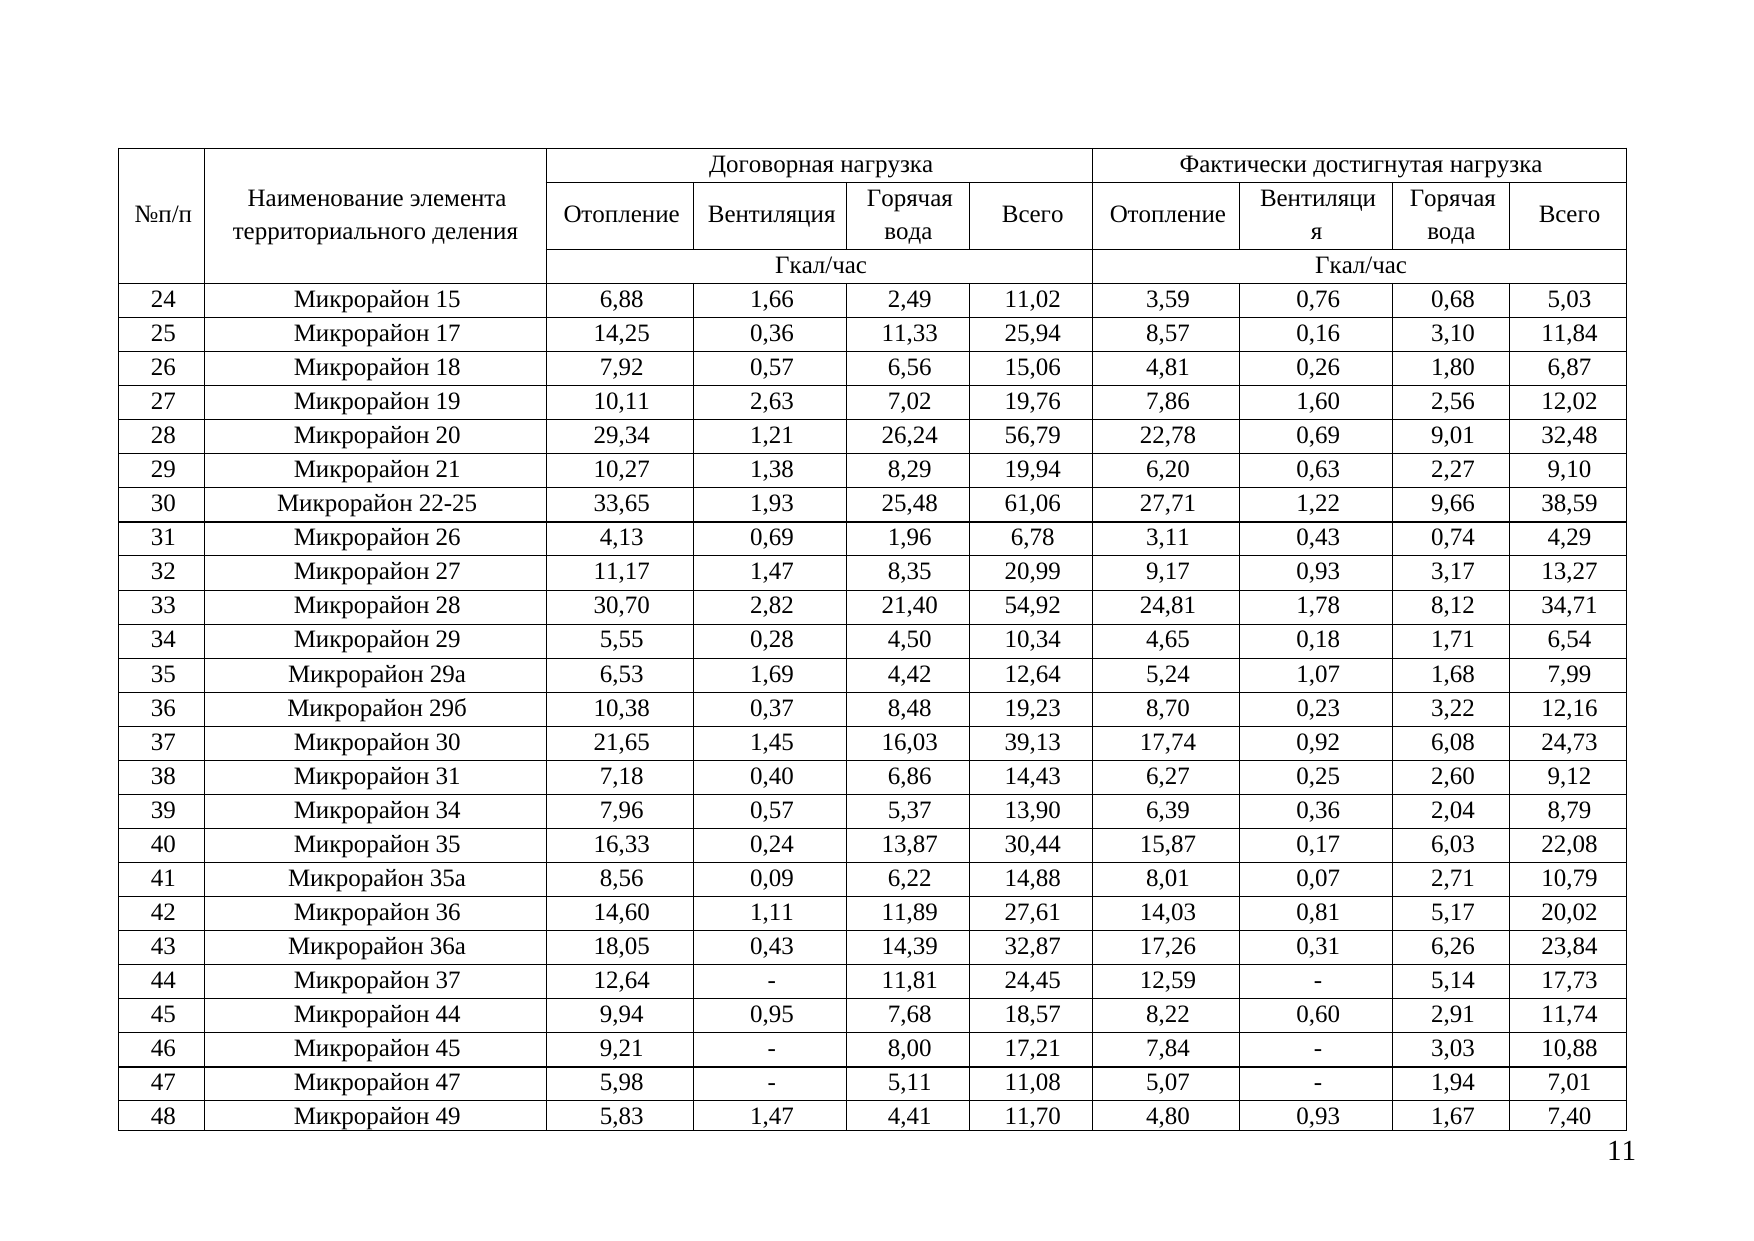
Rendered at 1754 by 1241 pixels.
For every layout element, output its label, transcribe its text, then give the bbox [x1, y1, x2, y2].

table_cell 6,56 [847, 352, 969, 385]
table_cell 41 [119, 863, 204, 896]
table_cell 21,65 [547, 727, 693, 760]
table_cell - [1240, 1068, 1392, 1100]
table_cell Микрорайон 18 [205, 352, 546, 385]
table_cell 37 [119, 727, 204, 760]
table_cell Гкал/час [1093, 250, 1626, 283]
table_cell 6,53 [547, 659, 693, 692]
table_cell 8,56 [547, 863, 693, 896]
table_cell 9,17 [1093, 556, 1239, 589]
table_cell 45 [119, 999, 204, 1032]
table_cell 8,57 [1093, 318, 1239, 351]
table_cell 29,34 [547, 420, 693, 453]
table_cell 7,68 [847, 999, 969, 1032]
table_cell 0,43 [1240, 523, 1392, 555]
table_cell 5,03 [1510, 284, 1626, 317]
table_cell 20,02 [1510, 897, 1626, 930]
table_cell 1,78 [1240, 591, 1392, 623]
table_cell 11,81 [847, 965, 969, 998]
table_cell 10,34 [970, 625, 1092, 658]
table_cell 10,38 [547, 693, 693, 726]
table_cell 13,27 [1510, 556, 1626, 589]
table_cell 1,93 [694, 488, 846, 521]
table_cell 0,37 [694, 693, 846, 726]
table_cell 27 [119, 386, 204, 419]
table_cell 11,70 [970, 1101, 1092, 1130]
table_cell 30 [119, 488, 204, 521]
table_cell 11,89 [847, 897, 969, 930]
table_cell 4,50 [847, 625, 969, 658]
table_cell 7,86 [1093, 386, 1239, 419]
table_cell 6,88 [547, 284, 693, 317]
table_cell 30,44 [970, 829, 1092, 862]
table_cell 1,47 [694, 1101, 846, 1130]
table_cell Всего [1510, 183, 1626, 249]
table_cell 0,93 [1240, 556, 1392, 589]
table_header №п/п [119, 149, 204, 283]
table_cell 11,33 [847, 318, 969, 351]
table_cell 3,22 [1393, 693, 1509, 726]
table_cell 6,08 [1393, 727, 1509, 760]
table_cell - [694, 1068, 846, 1100]
table_cell 20,99 [970, 556, 1092, 589]
table_cell 2,56 [1393, 386, 1509, 419]
table_cell 19,23 [970, 693, 1092, 726]
table_cell 3,10 [1393, 318, 1509, 351]
table_cell 0,17 [1240, 829, 1392, 862]
table_cell 0,76 [1240, 284, 1392, 317]
table_header Фактически достигнутая нагрузка [1093, 149, 1626, 182]
table_cell 61,06 [970, 488, 1092, 521]
table_cell 4,80 [1093, 1101, 1239, 1130]
table_cell - [1240, 1033, 1392, 1066]
table_cell Микрорайон 27 [205, 556, 546, 589]
table_cell 7,96 [547, 795, 693, 828]
table_cell 44 [119, 965, 204, 998]
table_cell 0,40 [694, 761, 846, 794]
table_cell Микрорайон 49 [205, 1101, 546, 1130]
table_cell 18,05 [547, 931, 693, 964]
table_cell 9,10 [1510, 454, 1626, 487]
table_cell 46 [119, 1033, 204, 1066]
table_cell 26,24 [847, 420, 969, 453]
table_cell 33 [119, 591, 204, 623]
table_cell Микрорайон 19 [205, 386, 546, 419]
table_cell 6,87 [1510, 352, 1626, 385]
table_cell 6,22 [847, 863, 969, 896]
table_cell 1,94 [1393, 1068, 1509, 1100]
table_cell 39 [119, 795, 204, 828]
table_cell Микрорайон 47 [205, 1068, 546, 1100]
table_cell Микрорайон 20 [205, 420, 546, 453]
table_cell 34,71 [1510, 591, 1626, 623]
table_cell 3,17 [1393, 556, 1509, 589]
table_cell 7,84 [1093, 1033, 1239, 1066]
table_cell 6,54 [1510, 625, 1626, 658]
table_cell 9,01 [1393, 420, 1509, 453]
table_cell 0,24 [694, 829, 846, 862]
table_cell 4,41 [847, 1101, 969, 1130]
table_cell 40 [119, 829, 204, 862]
table_cell 8,22 [1093, 999, 1239, 1032]
table_cell 1,67 [1393, 1101, 1509, 1130]
table_cell 14,25 [547, 318, 693, 351]
table_cell 1,21 [694, 420, 846, 453]
table_header Наименование элемента территориального деления [205, 149, 546, 283]
table_cell 9,94 [547, 999, 693, 1032]
table_cell 12,16 [1510, 693, 1626, 726]
table_cell 26 [119, 352, 204, 385]
table_cell 31 [119, 523, 204, 555]
table_cell 13,90 [970, 795, 1092, 828]
table_cell 8,01 [1093, 863, 1239, 896]
table_cell 5,83 [547, 1101, 693, 1130]
table_cell 1,60 [1240, 386, 1392, 419]
table_cell 43 [119, 931, 204, 964]
table_cell Микрорайон 34 [205, 795, 546, 828]
table_cell 1,69 [694, 659, 846, 692]
table_cell 3,03 [1393, 1033, 1509, 1066]
table_cell 0,93 [1240, 1101, 1392, 1130]
table_cell 2,71 [1393, 863, 1509, 896]
table_cell 0,63 [1240, 454, 1392, 487]
table_cell 7,01 [1510, 1068, 1626, 1100]
table_cell 36 [119, 693, 204, 726]
table_cell 0,69 [1240, 420, 1392, 453]
table_cell 0,36 [1240, 795, 1392, 828]
table_cell 9,66 [1393, 488, 1509, 521]
table_cell 7,02 [847, 386, 969, 419]
table_cell 17,73 [1510, 965, 1626, 998]
table_cell 21,40 [847, 591, 969, 623]
table_cell 1,71 [1393, 625, 1509, 658]
table_cell 2,82 [694, 591, 846, 623]
table_cell 35 [119, 659, 204, 692]
table_cell 0,60 [1240, 999, 1392, 1032]
table_cell Микрорайон 15 [205, 284, 546, 317]
table_cell 24,45 [970, 965, 1092, 998]
table_cell 2,63 [694, 386, 846, 419]
table_cell 5,37 [847, 795, 969, 828]
table_cell 11,74 [1510, 999, 1626, 1032]
table_cell 8,48 [847, 693, 969, 726]
table_cell Микрорайон 37 [205, 965, 546, 998]
table_cell 0,25 [1240, 761, 1392, 794]
table_cell 30,70 [547, 591, 693, 623]
table_cell 3,11 [1093, 523, 1239, 555]
table_cell 9,12 [1510, 761, 1626, 794]
table_cell 1,96 [847, 523, 969, 555]
table_cell 5,24 [1093, 659, 1239, 692]
table_cell Микрорайон 36 [205, 897, 546, 930]
table_cell Микрорайон 45 [205, 1033, 546, 1066]
table_cell 6,26 [1393, 931, 1509, 964]
table_cell 34 [119, 625, 204, 658]
table_cell 24,81 [1093, 591, 1239, 623]
table_cell 8,35 [847, 556, 969, 589]
table_cell Гкал/час [547, 250, 1092, 283]
table_cell 5,17 [1393, 897, 1509, 930]
table_cell 19,94 [970, 454, 1092, 487]
table_cell 2,04 [1393, 795, 1509, 828]
table_cell 6,86 [847, 761, 969, 794]
table_cell 0,23 [1240, 693, 1392, 726]
table_cell 8,29 [847, 454, 969, 487]
table_cell 2,49 [847, 284, 969, 317]
table_cell Микрорайон 17 [205, 318, 546, 351]
table_cell 32,87 [970, 931, 1092, 964]
table_cell 0,57 [694, 795, 846, 828]
table_cell 0,68 [1393, 284, 1509, 317]
table_cell 11,08 [970, 1068, 1092, 1100]
table_cell 6,03 [1393, 829, 1509, 862]
table_cell Микрорайон 44 [205, 999, 546, 1032]
table_cell 0,31 [1240, 931, 1392, 964]
table_cell 7,18 [547, 761, 693, 794]
table_cell 4,42 [847, 659, 969, 692]
table_cell 9,21 [547, 1033, 693, 1066]
table_cell 28 [119, 420, 204, 453]
table_cell 0,07 [1240, 863, 1392, 896]
table_cell 38 [119, 761, 204, 794]
table_cell 14,43 [970, 761, 1092, 794]
table_cell 1,47 [694, 556, 846, 589]
table_cell 5,14 [1393, 965, 1509, 998]
table_cell 6,78 [970, 523, 1092, 555]
table_cell 32 [119, 556, 204, 589]
table_cell 0,43 [694, 931, 846, 964]
table_cell 19,76 [970, 386, 1092, 419]
table_cell Микрорайон 29 [205, 625, 546, 658]
table_cell 5,11 [847, 1068, 969, 1100]
table_cell 39,13 [970, 727, 1092, 760]
table_cell 14,60 [547, 897, 693, 930]
table_cell Микрорайон 21 [205, 454, 546, 487]
table_cell Микрорайон 29а [205, 659, 546, 692]
table_cell 10,11 [547, 386, 693, 419]
table_cell 17,74 [1093, 727, 1239, 760]
table_cell Микрорайон 29б [205, 693, 546, 726]
table_cell 7,99 [1510, 659, 1626, 692]
table_cell 4,65 [1093, 625, 1239, 658]
table_cell Микрорайон 26 [205, 523, 546, 555]
table_header Договорная нагрузка [547, 149, 1092, 182]
table_cell Микрорайон 36а [205, 931, 546, 964]
table_cell 24,73 [1510, 727, 1626, 760]
table_cell 1,80 [1393, 352, 1509, 385]
table_cell 1,07 [1240, 659, 1392, 692]
table_cell 0,28 [694, 625, 846, 658]
table_cell 38,59 [1510, 488, 1626, 521]
table_cell Отопление [1093, 183, 1239, 249]
table_cell 27,61 [970, 897, 1092, 930]
table_cell 8,70 [1093, 693, 1239, 726]
table_cell 1,11 [694, 897, 846, 930]
table_cell 22,08 [1510, 829, 1626, 862]
table_cell 0,69 [694, 523, 846, 555]
table_cell 12,64 [970, 659, 1092, 692]
table_cell 25,94 [970, 318, 1092, 351]
table_cell Всего [970, 183, 1092, 249]
table_cell 16,03 [847, 727, 969, 760]
table_cell Вентиляция [694, 183, 846, 249]
table_cell 4,29 [1510, 523, 1626, 555]
table_cell 23,84 [1510, 931, 1626, 964]
table_cell 0,09 [694, 863, 846, 896]
table_cell 0,57 [694, 352, 846, 385]
table_cell 14,39 [847, 931, 969, 964]
table_cell 15,06 [970, 352, 1092, 385]
table_cell 8,00 [847, 1033, 969, 1066]
table_cell 32,48 [1510, 420, 1626, 453]
table_cell 12,02 [1510, 386, 1626, 419]
table_cell 0,26 [1240, 352, 1392, 385]
table_cell 5,98 [547, 1068, 693, 1100]
table_cell 0,92 [1240, 727, 1392, 760]
table_cell 1,66 [694, 284, 846, 317]
table_cell Вентиляция [1240, 183, 1392, 249]
table_cell 0,95 [694, 999, 846, 1032]
table_cell 27,71 [1093, 488, 1239, 521]
table_cell 1,22 [1240, 488, 1392, 521]
table_cell 0,18 [1240, 625, 1392, 658]
table_cell Микрорайон 35 [205, 829, 546, 862]
table_cell Отопление [547, 183, 693, 249]
table_cell 8,12 [1393, 591, 1509, 623]
table_cell 5,07 [1093, 1068, 1239, 1100]
table_cell 12,59 [1093, 965, 1239, 998]
table_cell 11,17 [547, 556, 693, 589]
table_cell Горячая вода [1393, 183, 1509, 249]
table_cell 0,81 [1240, 897, 1392, 930]
table_cell 4,81 [1093, 352, 1239, 385]
table_cell 42 [119, 897, 204, 930]
table_cell 12,64 [547, 965, 693, 998]
table_cell 11,02 [970, 284, 1092, 317]
table_cell - [694, 965, 846, 998]
table_cell 13,87 [847, 829, 969, 862]
table_cell 6,27 [1093, 761, 1239, 794]
table_cell 24 [119, 284, 204, 317]
table_cell 11,84 [1510, 318, 1626, 351]
table_cell Микрорайон 30 [205, 727, 546, 760]
table_cell 2,27 [1393, 454, 1509, 487]
table_cell Микрорайон 35а [205, 863, 546, 896]
table_cell 10,79 [1510, 863, 1626, 896]
table_cell 25 [119, 318, 204, 351]
table_cell Микрорайон 22-25 [205, 488, 546, 521]
table_cell - [694, 1033, 846, 1066]
table_cell 10,88 [1510, 1033, 1626, 1066]
table_cell 8,79 [1510, 795, 1626, 828]
table_cell 56,79 [970, 420, 1092, 453]
table_cell Микрорайон 31 [205, 761, 546, 794]
table_cell 7,40 [1510, 1101, 1626, 1130]
table_cell 6,20 [1093, 454, 1239, 487]
table_cell 0,36 [694, 318, 846, 351]
table_cell 18,57 [970, 999, 1092, 1032]
table_cell 4,13 [547, 523, 693, 555]
table_cell 15,87 [1093, 829, 1239, 862]
table_cell 3,59 [1093, 284, 1239, 317]
table_cell 6,39 [1093, 795, 1239, 828]
table_cell 1,68 [1393, 659, 1509, 692]
table_cell 25,48 [847, 488, 969, 521]
table_cell 0,74 [1393, 523, 1509, 555]
table_cell 14,03 [1093, 897, 1239, 930]
table_cell 22,78 [1093, 420, 1239, 453]
table_cell 7,92 [547, 352, 693, 385]
table_cell 10,27 [547, 454, 693, 487]
table_cell 48 [119, 1101, 204, 1130]
table_cell 1,38 [694, 454, 846, 487]
table_cell 2,60 [1393, 761, 1509, 794]
table_cell 1,45 [694, 727, 846, 760]
table_cell 17,26 [1093, 931, 1239, 964]
table_cell 2,91 [1393, 999, 1509, 1032]
table_cell 29 [119, 454, 204, 487]
table_cell - [1240, 965, 1392, 998]
table_cell 5,55 [547, 625, 693, 658]
table_cell 16,33 [547, 829, 693, 862]
table_cell 14,88 [970, 863, 1092, 896]
table_cell Горячая вода [847, 183, 969, 249]
table_cell 33,65 [547, 488, 693, 521]
table_cell 0,16 [1240, 318, 1392, 351]
table_cell 17,21 [970, 1033, 1092, 1066]
table_cell 47 [119, 1068, 204, 1100]
table_cell Микрорайон 28 [205, 591, 546, 623]
table_cell 54,92 [970, 591, 1092, 623]
